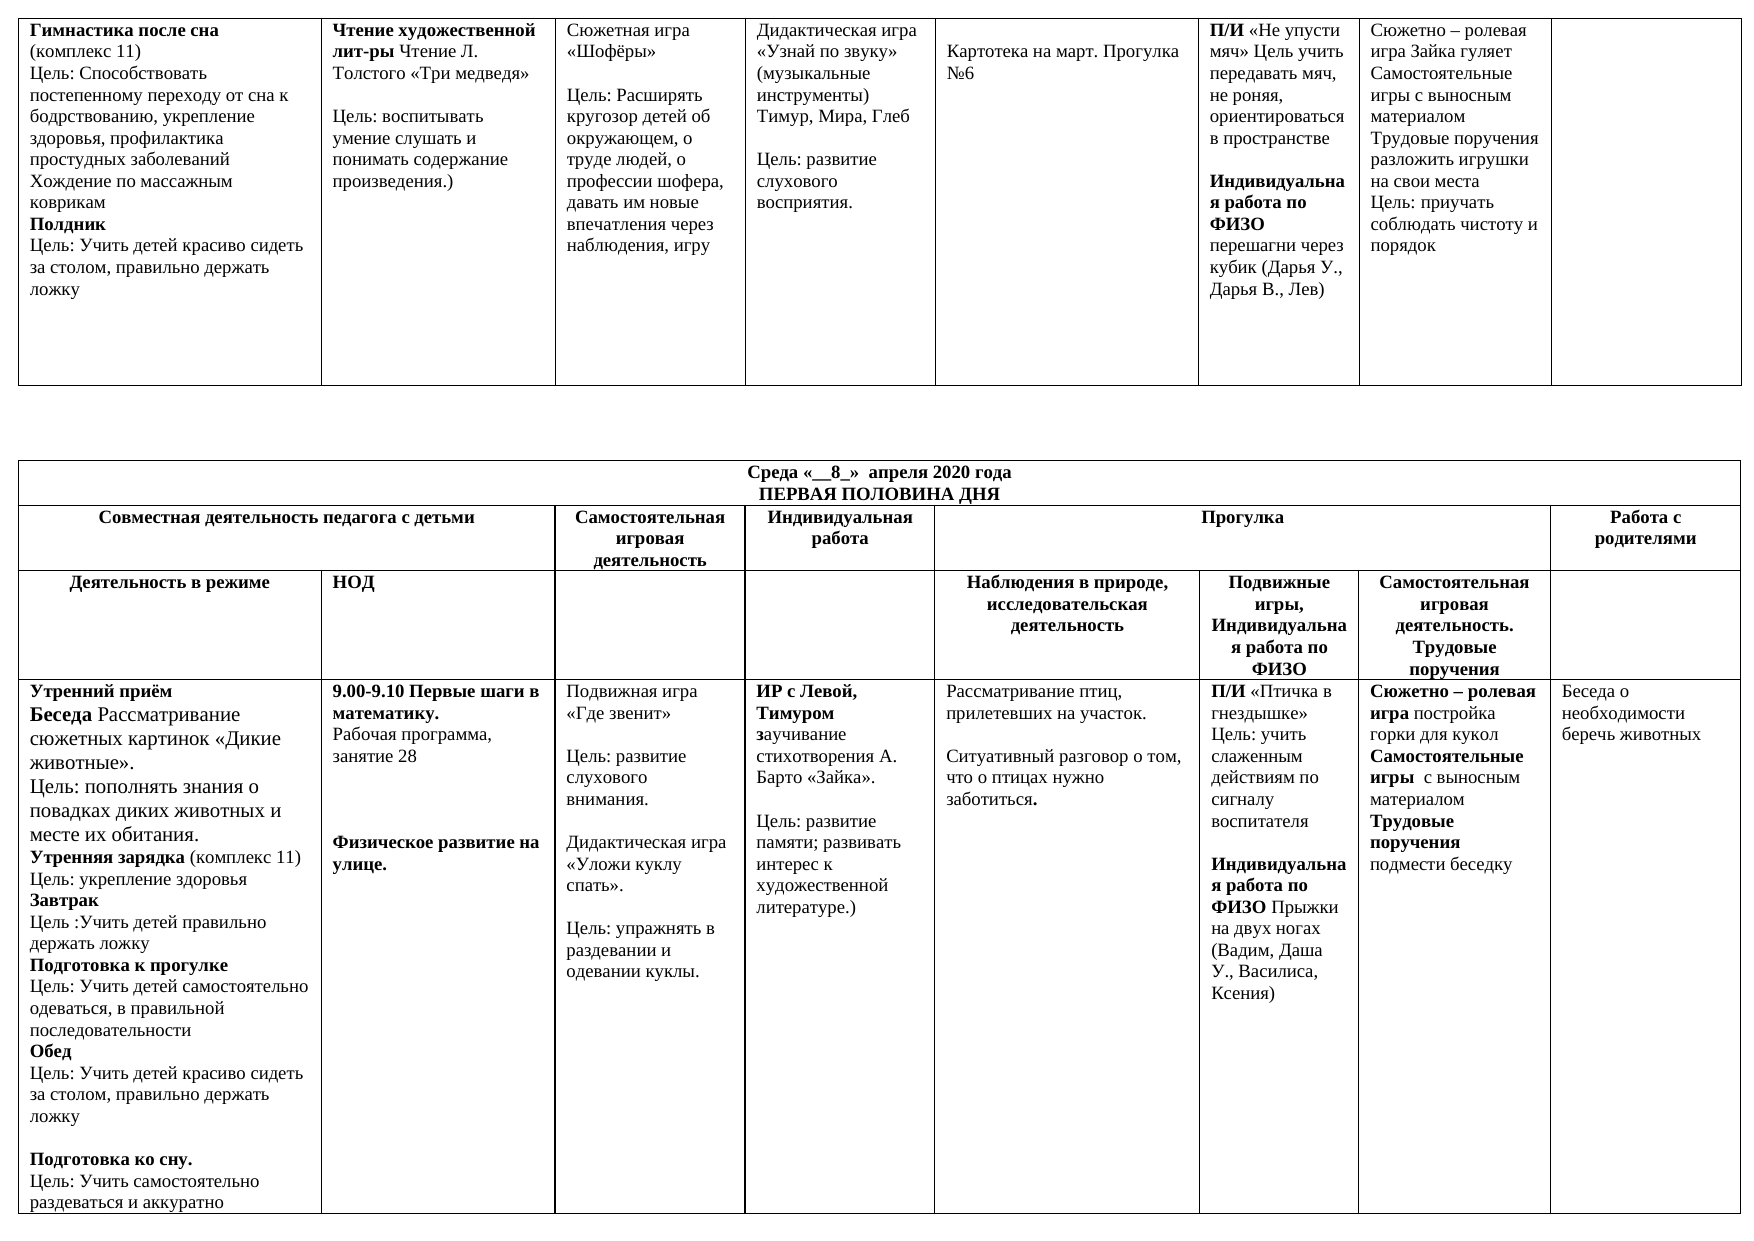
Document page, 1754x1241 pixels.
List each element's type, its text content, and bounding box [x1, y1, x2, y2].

table_cell Гимнастика после сна (комплекс 11) Цель: Способствовать постепенному переходу от сна к бодрствованию, укрепление здоровья, профилактика простудных заболеваний Хождение по массажным коврикам Полдник Цель: Учить детей красиво сидеть за столом, правильно держать ложку [19, 19, 321, 385]
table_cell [1200, 680, 1358, 1213]
table_cell Сюжетная игра «Шофёры» Цель: Расширять кругозор детей об окружающем, о труде людей, о профессии шофера, давать им новые впечатления через наблюдения, игру [556, 19, 745, 385]
table_cell Чтение художественной лит-ры Чтение Л. Толстого «Три медведя» Цель: воспитывать умение слушать и понимать содержание произведения.) [322, 19, 555, 385]
table_cell Прогулка [935, 506, 1550, 570]
table_cell Индивидуальная работа [746, 506, 934, 570]
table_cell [556, 680, 744, 1213]
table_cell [746, 680, 934, 1213]
table_cell Самостоятельная игровая деятельность. Трудовые поручения [1359, 571, 1550, 679]
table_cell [935, 680, 1199, 1213]
table_cell НОД [322, 571, 554, 679]
table_cell Сюжетно – ролевая игра Зайка гуляет Самостоятельные игры с выносным материалом Трудовые поручения разложить игрушки на свои места Цель: приучать соблюдать чистоту и порядок [1360, 19, 1551, 385]
table_cell П/И «Не упусти мяч» Цель учить передавать мяч, не роняя, ориентироваться в пространстве Индивидуальная работа по ФИЗО перешагни через кубик (Дарья У., Дарья В., Лев) [1199, 19, 1359, 385]
table_cell [1551, 571, 1740, 679]
table_cell Дидактическая игра «Узнай по звуку» (музыкальные инструменты) Тимур, Мира, Глеб Цель: развитие слухового восприятия. [746, 19, 935, 385]
table_cell Совместная деятельность педагога с детьми [19, 506, 554, 570]
table_cell [746, 571, 934, 679]
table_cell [1359, 680, 1550, 1213]
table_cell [322, 680, 554, 1213]
table_cell [556, 571, 744, 679]
table_cell [1552, 19, 1741, 385]
table_cell Работа с родителями [1551, 506, 1740, 570]
table_cell Самостоятельная игровая деятельность [556, 506, 744, 570]
table_cell Подвижные игры, Индивидуальная работа по ФИЗО [1200, 571, 1358, 679]
table_header Среда «__8_» апреля 2020 года ПЕРВАЯ ПОЛОВИНА ДНЯ [19, 461, 1740, 504]
table_cell Наблюдения в природе, исследовательская деятельность [935, 571, 1199, 679]
table_cell Деятельность в режиме [19, 571, 321, 679]
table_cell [1551, 680, 1740, 1213]
table_cell Картотека на март. Прогулка №6 [936, 19, 1198, 385]
